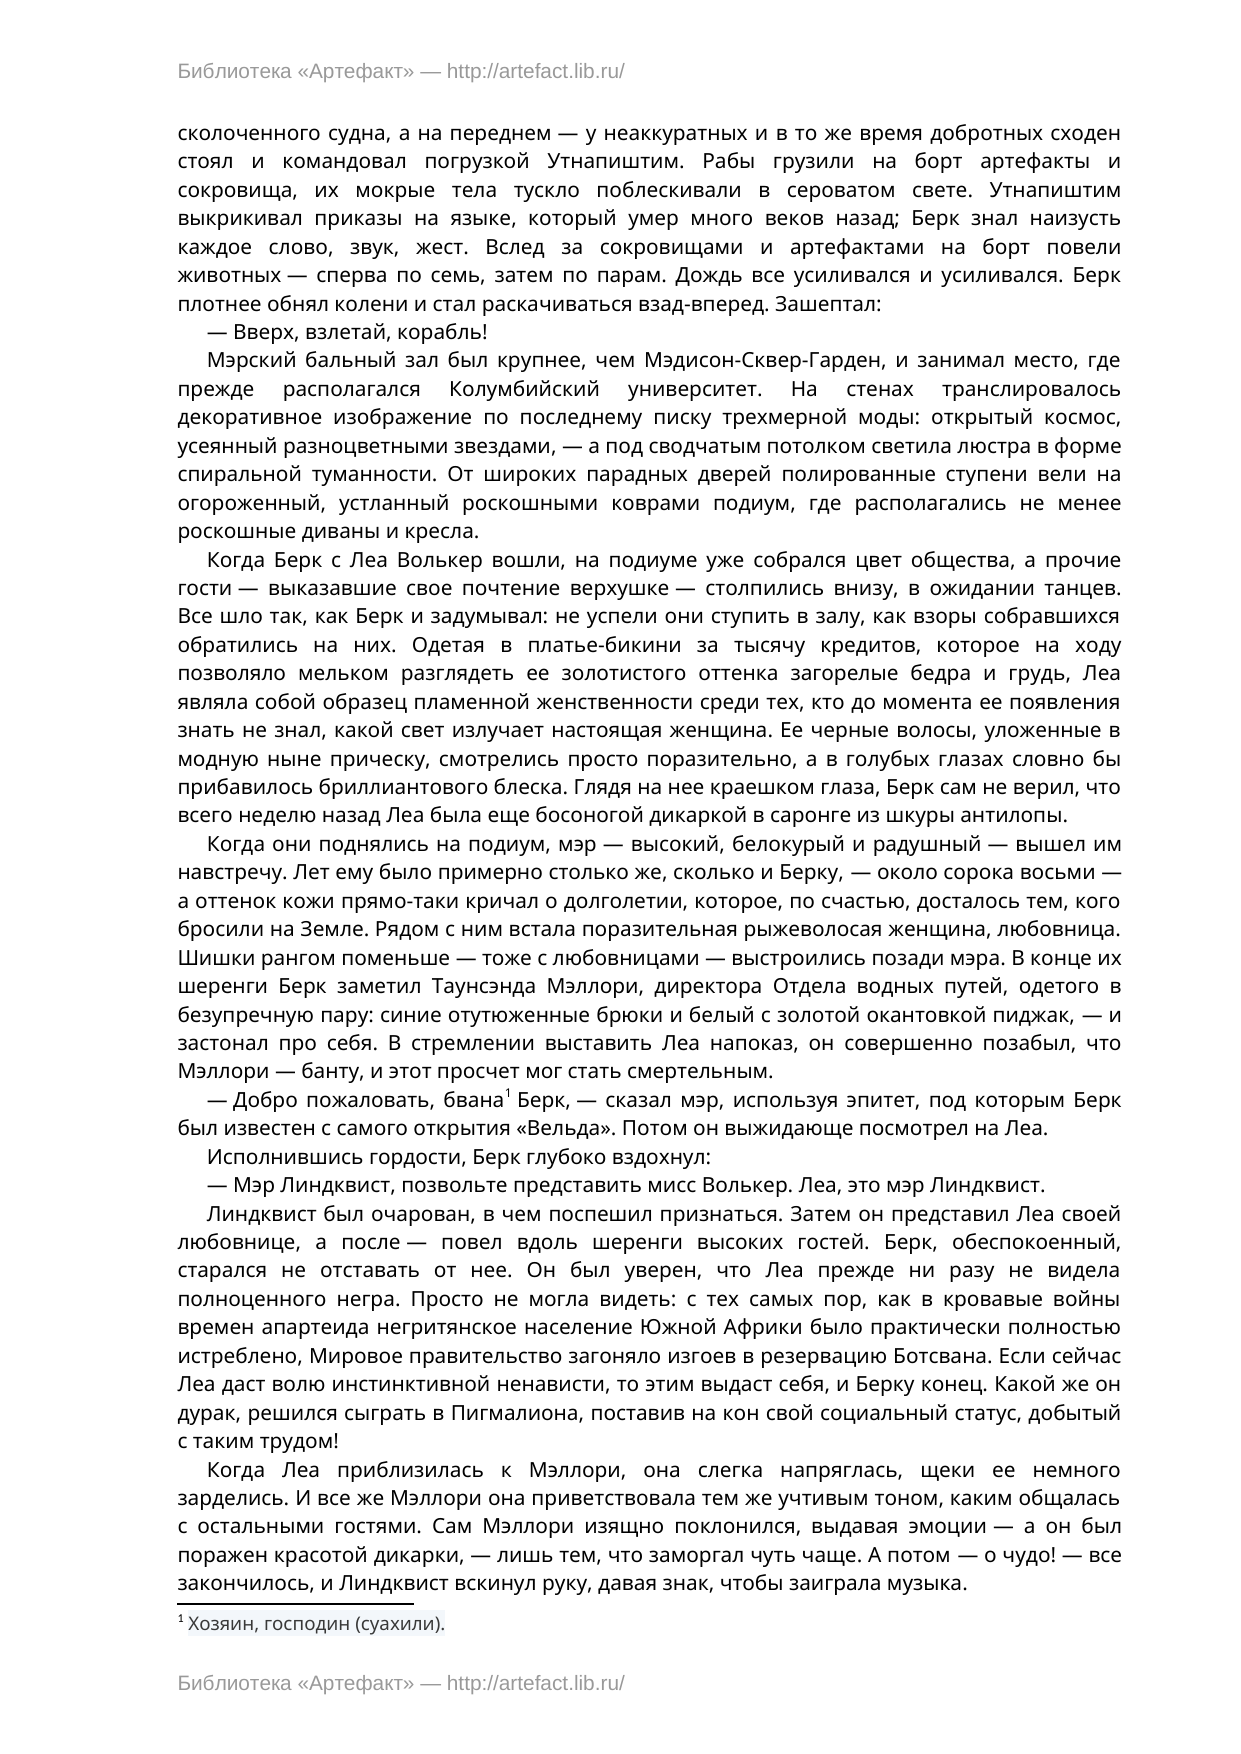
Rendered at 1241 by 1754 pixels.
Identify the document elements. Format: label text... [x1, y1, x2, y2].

text — Вверх, взлетай, корабль! [177, 317, 1122, 346]
text Линдквист был очарован, в чем поспешил признаться. Затем он представил Леа своей любовнице, а после — повел вдоль шеренги высоких гостей. Берк, обеспокоенный, старался не отставать от нее. Он был уверен, что Леа прежде ни разу не видела полноценного негра. Просто не могла видеть: с тех самых пор, как в кровавые войны времен апартеида негритянское население Южной Африки было практически полностью истреблено, Мировое правительство загоняло изгоев в резервацию Ботсвана. Если сейчас Леа даст волю инстинктивной ненависти, то этим выдаст себя, и Берку конец. Какой же он дурак, решился сыграть в Пигмалиона, поставив на кон свой социальный статус, добытый с таким трудом! [177, 1199, 1122, 1455]
text — Добро пожаловать, бвана Берк, — сказал мэр, используя эпитет, под которым Берк был известен с самого открытия «Вельда». Потом он выжидающе посмотрел на Леа. [177, 1085, 1122, 1142]
text — Мэр Линдквист, позвольте представить мисс Волькер. Леа, это мэр Линдквист. [177, 1170, 1122, 1199]
text Когда Леа приблизилась к Мэллори, она слегка напряглась, щеки ее немного зарделись. И все же Мэллори она приветствовала тем же учтивым тоном, каким общалась с остальными гостями. Сам Мэллори изящно поклонился, выдавая эмоции — а он был поражен красотой дикарки, — лишь тем, что заморгал чуть чаще. А потом — о чудо! — все закончилось, и Линдквист вскинул руку, давая знак, чтобы заиграла музыка. [177, 1455, 1122, 1597]
text Когда они поднялись на подиум, мэр — высокий, белокурый и радушный — вышел им навстречу. Лет ему было примерно столько же, сколько и Берку, — около сорока восьми — а оттенок кожи прямо-таки кричал о долголетии, которое, по счастью, досталось тем, кого бросили на Земле. Рядом с ним встала поразительная рыжеволосая женщина, любовница. Шишки рангом поменьше — тоже с любовницами — выстроились позади мэра. В конце их шеренги Берк заметил Таунсэнда Мэллори, директора Отдела водных путей, одетого в безупречную пару: синие отутюженные брюки и белый с золотой окантовкой пиджак, — и застонал про себя. В стремлении выставить Леа напоказ, он совершенно позабыл, что Мэллори — банту, и этот просчет мог стать смертельным. [177, 829, 1122, 1085]
text Исполнившись гордости, Берк глубоко вздохнул: [177, 1142, 1122, 1170]
text Мэрский бальный зал был крупнее, чем Мэдисон-Сквер-Гарден, и занимал место, где прежде располагался Колумбийский университет. На стенах транслировалось декоративное изображение по последнему писку трехмерной моды: открытый космос, усеянный разноцветными звездами, — а под сводчатым потолком светила люстра в форме спиральной туманности. От широких парадных дверей полированные ступени вели на огороженный, устланный роскошными коврами подиум, где располагались не менее роскошные диваны и кресла. [177, 346, 1122, 545]
text Когда Берк с Леа Волькер вошли, на подиуме уже собрался цвет общества, а прочие гости — выказавшие свое почтение верхушке — столпились внизу, в ожидании танцев. Все шло так, как Берк и задумывал: не успели они ступить в залу, как взоры собравшихся обратились на них. Одетая в платье-бикини за тысячу кредитов, которое на ходу позволяло мельком разглядеть ее золотистого оттенка загорелые бедра и грудь, Леа являла собой образец пламенной женственности среди тех, кто до момента ее появления знать не знал, какой свет излучает настоящая женщина. Ее черные волосы, уложенные в модную ныне прическу, смотрелись просто поразительно, а в голубых глазах словно бы прибавилось бриллиантового блеска. Глядя на нее краешком глаза, Берк сам не верил, что всего неделю назад Леа была еще босоногой дикаркой в саронге из шкуры антилопы. [177, 545, 1122, 829]
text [177, 118, 1122, 317]
